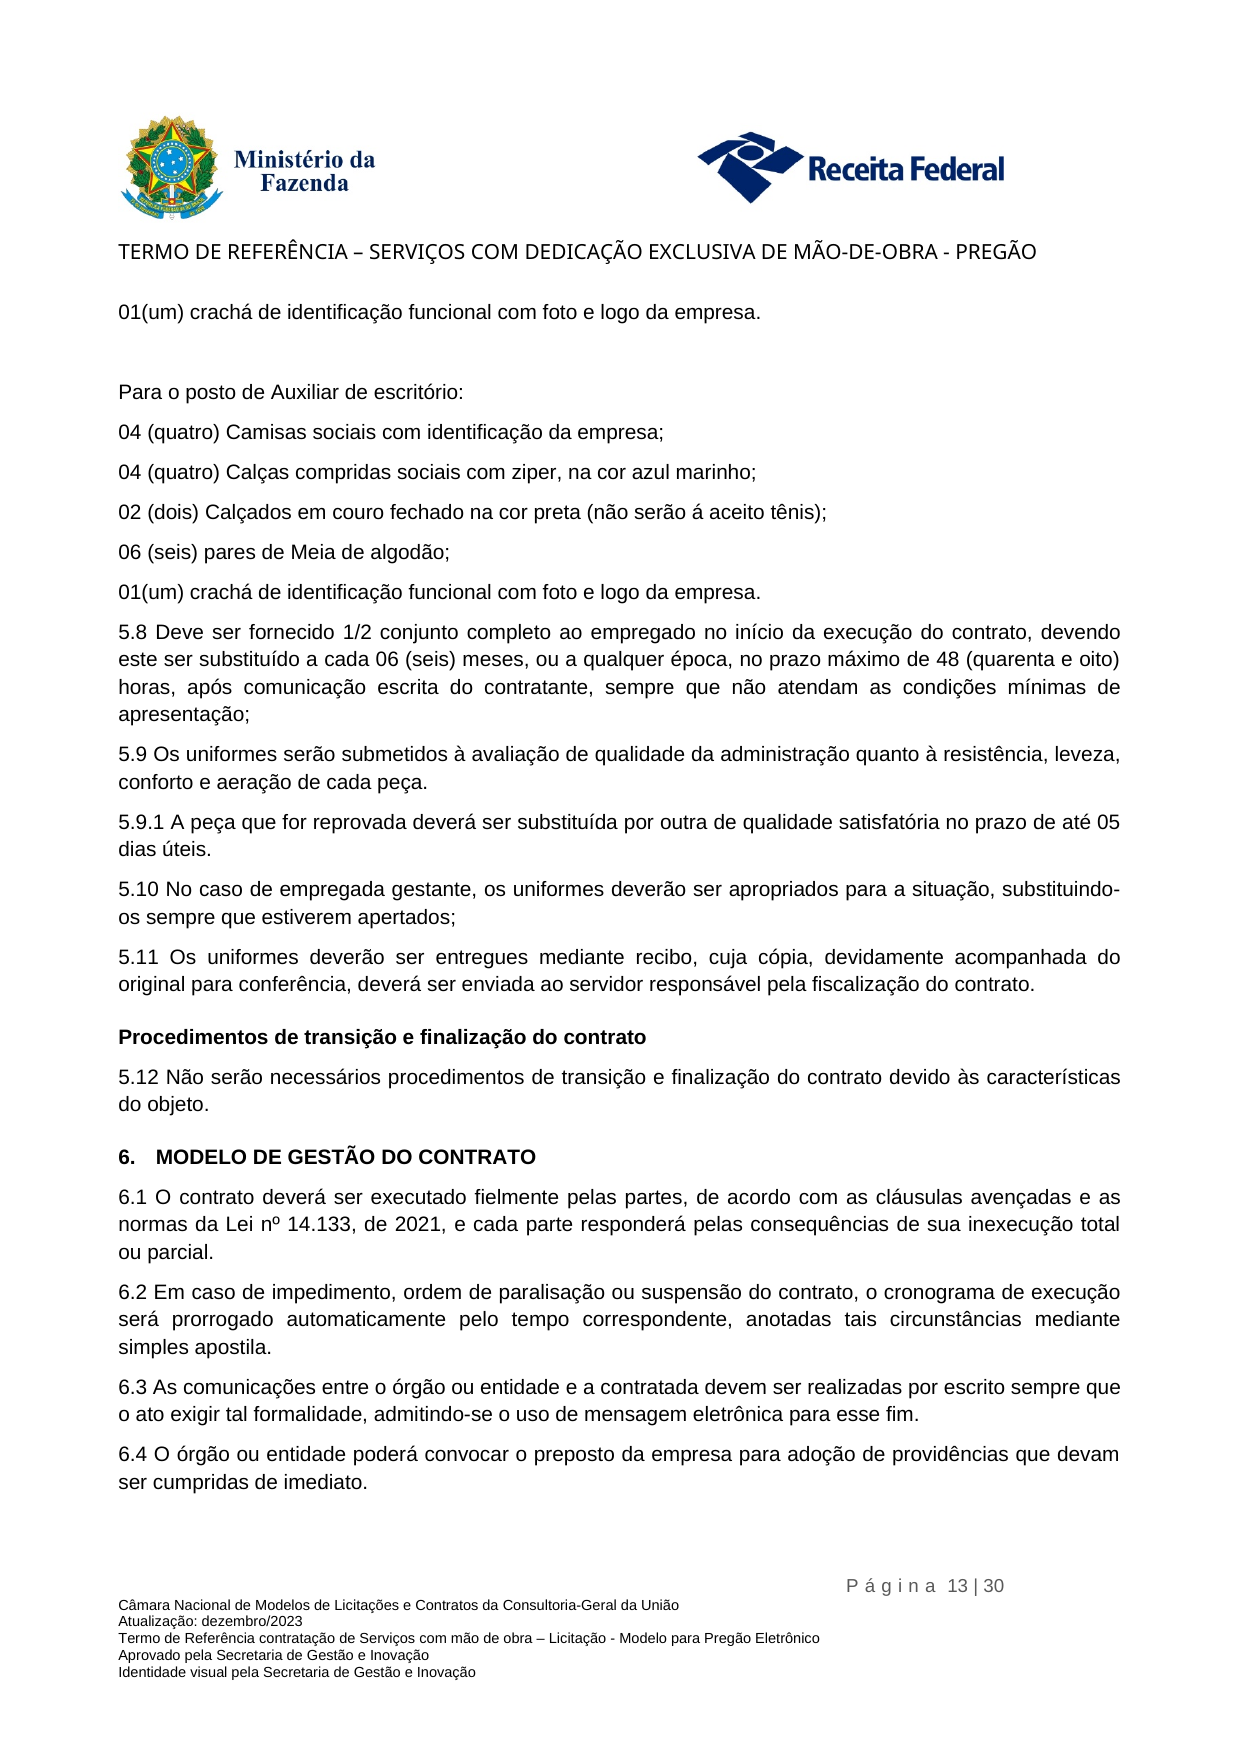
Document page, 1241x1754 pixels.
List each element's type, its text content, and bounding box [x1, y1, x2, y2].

picture [118, 101, 1004, 238]
text 5.9.1 A peça que for reprovada deverá ser substituída por outra de qualidade satisfatória no prazo de até 05 dias úteis. [118, 810, 1122, 861]
text 5.9 Os uniformes serão submetidos à avaliação de qualidade da administração quanto à resistência, leveza, conforto e aeração de cada peça. [118, 742, 1122, 794]
text 5.8 Deve ser fornecido 1/2 conjunto completo ao empregado no início da execução do contrato, devendo este ser substituído a cada 06 (seis) meses, ou a qualquer época, no prazo máximo de 48 (quarenta e oito) horas, após comunicação escrita do contratante, sempre que não atendam as condições mínimas de apresentação; [118, 620, 1122, 726]
text 6.4 O órgão ou entidade poderá convocar o preposto da empresa para adoção de providências que devam ser cumpridas de imediato. [118, 1442, 1122, 1494]
text 5.11 Os uniformes deverão ser entregues mediante recibo, cuja cópia, devidamente acompanhada do original para conferência, deverá ser enviada ao servidor responsável pela fiscalização do contrato. [118, 945, 1122, 996]
text 06 (seis) pares de Meia de algodão; [118, 540, 1122, 564]
list MODELO DE GESTÃO DO CONTRATO [118, 1145, 1122, 1169]
text 6.1 O contrato deverá ser executado fielmente pelas partes, de acordo com as cláusulas avençadas e as normas da Lei nº 14.133, de 2021, e cada parte responderá pelas consequências de sua inexecução total ou parcial. [118, 1185, 1122, 1264]
text Para o posto de Auxiliar de escritório: [118, 380, 1122, 404]
text 5.10 No caso de empregada gestante, os uniformes deverão ser apropriados para a situação, substituindo-os sempre que estiverem apertados; [118, 877, 1122, 929]
text 6.2 Em caso de impedimento, ordem de paralisação ou suspensão do contrato, o cronograma de execução será prorrogado automaticamente pelo tempo correspondente, anotadas tais circunstâncias mediante simples apostila. [118, 1280, 1122, 1359]
text Procedimentos de transição e finalização do contrato [118, 1025, 1122, 1049]
text 02 (dois) Calçados em couro fechado na cor preta (não serão á aceito tênis); [118, 500, 1122, 524]
text 01(um) crachá de identificação funcional com foto e logo da empresa. [118, 580, 1122, 604]
text 01(um) crachá de identificação funcional com foto e logo da empresa. [118, 300, 1122, 324]
text 04 (quatro) Camisas sociais com identificação da empresa; [118, 420, 1122, 444]
text 5.12 Não serão necessários procedimentos de transição e finalização do contrato devido às características do objeto. [118, 1065, 1122, 1116]
text 04 (quatro) Calças compridas sociais com ziper, na cor azul marinho; [118, 460, 1122, 484]
text 6.3 As comunicações entre o órgão ou entidade e a contratada devem ser realizadas por escrito sempre que o ato exigir tal formalidade, admitindo-se o uso de mensagem eletrônica para esse fim. [118, 1375, 1122, 1426]
